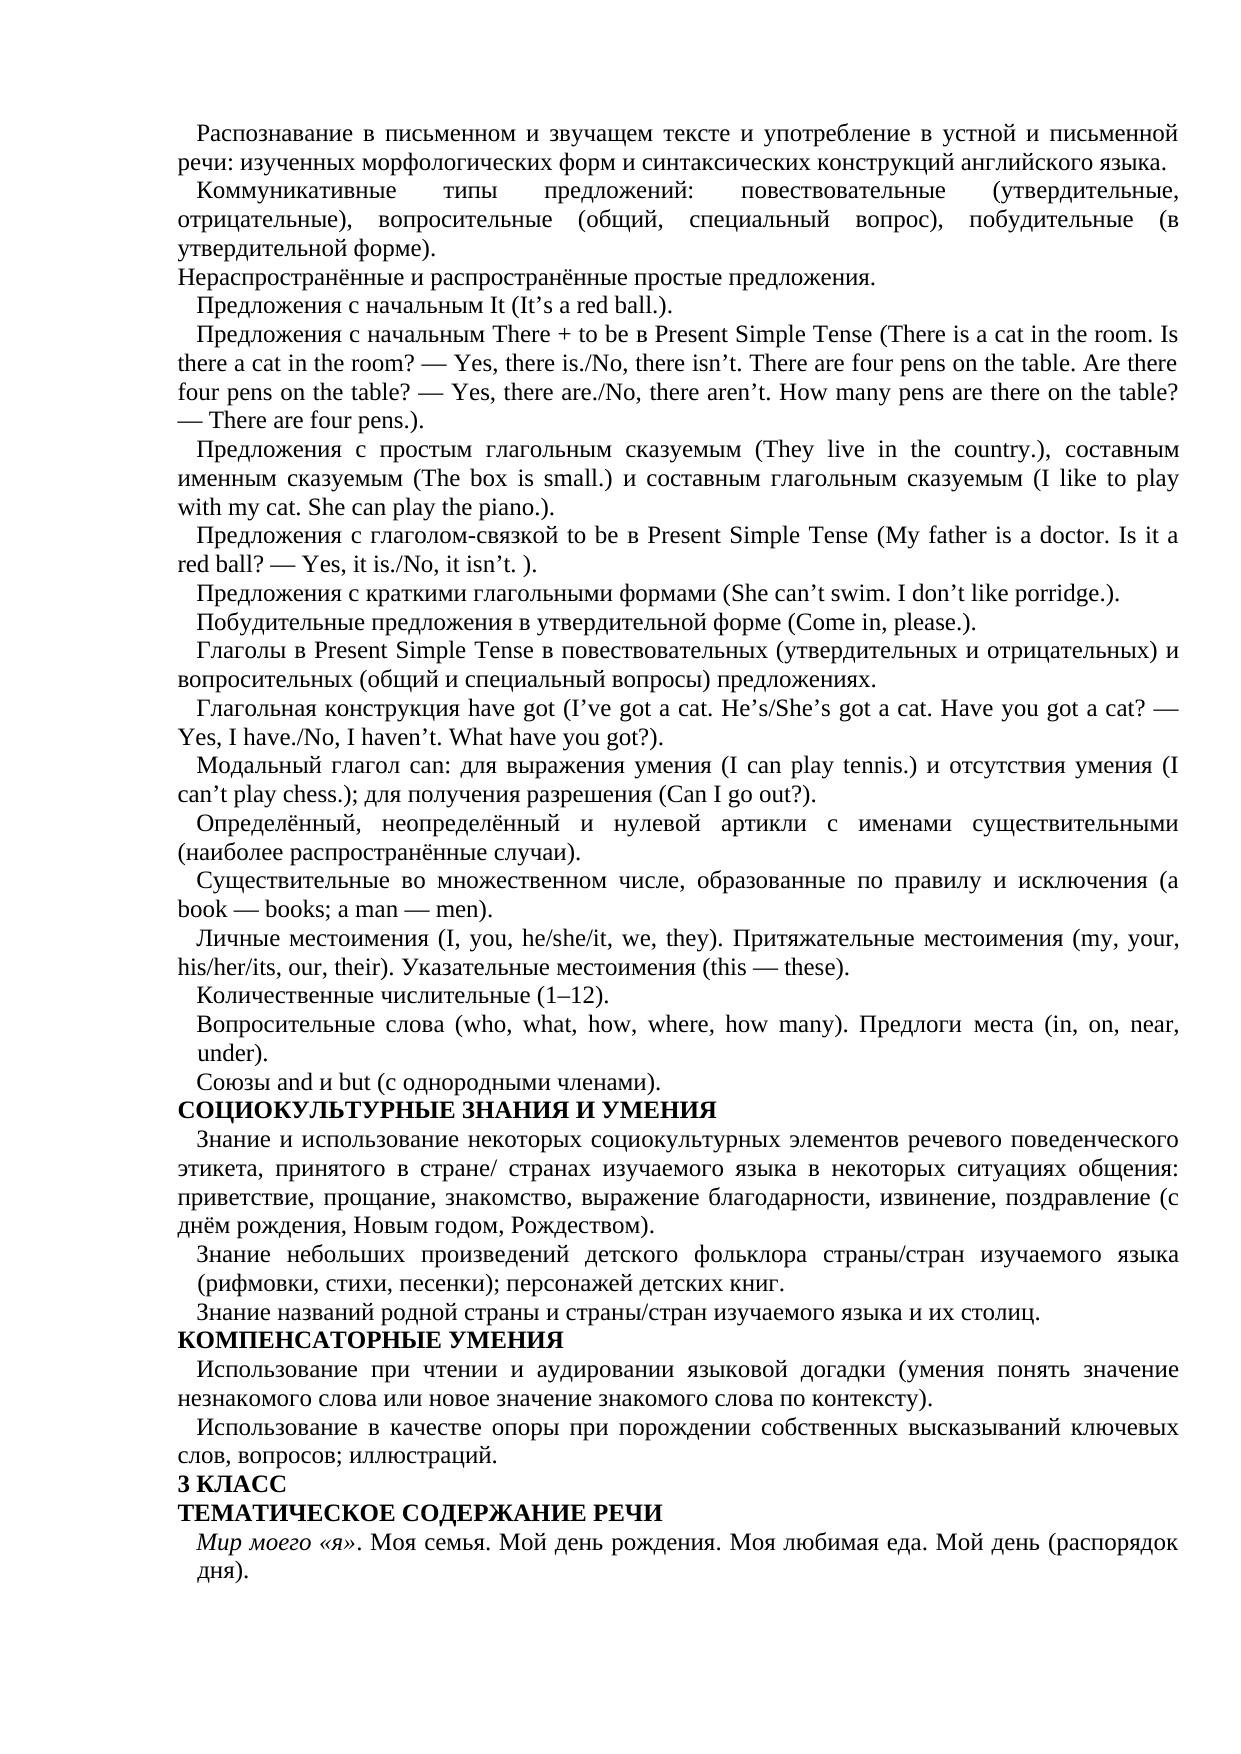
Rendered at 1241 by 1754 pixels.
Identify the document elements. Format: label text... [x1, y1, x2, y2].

text Личные местоимения (I, you, he/she/it, we, they). Притяжательные местоимения (my, your, his/her/its, our, their). Указательные местоимения (this — these). [177, 923, 1180, 981]
text Использование при чтении и аудировании языковой догадки (умения понять значение незнакомого слова или новое значение знакомого слова по контексту). [177, 1354, 1180, 1412]
text Побудительные предложения в утвердительной форме (Come in, please.). [196, 607, 1180, 636]
text Знание и использование некоторых социокультурных элементов речевого поведенческого этикета, принятого в стране/ странах изучаемого языка в некоторых ситуациях общения: приветствие, прощание, знакомство, выражение благодарности, извинение, поздравление (с днём рождения, Новым годом, Рождеством). [177, 1124, 1180, 1239]
text Предложения с краткими глагольными формами (She can’t swim. I don’t like porridge.). [196, 578, 1180, 607]
text Количественные числительные (1–12). [196, 981, 1180, 1009]
text Существительные во множественном числе, образованные по правилу и исключения (a book — books; a man — men). [177, 866, 1180, 923]
text Предложения с простым глагольным сказуемым (They live in the country.), составным именным сказуемым (The box is small.) и составным глагольным сказуемым (I like to play with my cat. She can play the piano.). [177, 434, 1180, 521]
text Определённый, неопределённый и нулевой артикли c именами существительными (наиболее распространённые случаи). [177, 808, 1180, 866]
text 3 КЛАСС [177, 1469, 1181, 1498]
text Предложения с глаголом-связкой to be в Present Simple Tense (My father is a doctor. Is it a red ball? — Yes, it is./No, it isn’t. ). [177, 521, 1180, 578]
text Глагольная конструкция have got (I’ve got a cat. He’s/She’s got a cat. Have you got a cat? — Yes, I have./No, I haven’t. What have you got?). [177, 693, 1180, 751]
text Использование в качестве опоры при порождении собственных высказываний ключевых слов, вопросов; иллюстраций. [177, 1412, 1180, 1469]
text Знание названий родной страны и страны/стран изучаемого языка и их столиц. [196, 1297, 1180, 1326]
text Предложения с начальным It (It’s a red ball.). [196, 291, 1180, 319]
text Нераспространённые и распространённые простые предложения. [177, 262, 1180, 291]
text Предложения с начальным There + to be в Present Simple Tense (There is a cat in the room. Is there a cat in the room? — Yes, there is./No, there isn’t. There are four pens on the table. Are there four pens on the table? — Yes, there are./No, there aren’t. How many pens are there on the table? — There are four pens.). [177, 319, 1180, 434]
text Знание небольших произведений детского фольклора страны/стран изучаемого языка (рифмовки, стихи, песенки); персонажей детских книг. [196, 1239, 1180, 1297]
text Модальный глагол can: для выражения умения (I can play tennis.) и отсутствия умения (I can’t play chess.); для получения разрешения (Can I go out?). [177, 751, 1180, 808]
text Вопросительные слова (who, what, how, where, how many). Предлоги места (in, on, near, under). [196, 1009, 1180, 1067]
text Глаголы в Present Simple Tense в повествовательных (утвердительных и отрицательных) и вопросительных (общий и специальный вопросы) предложениях. [177, 636, 1180, 693]
text Коммуникативные типы предложений: повествовательные (утвердительные, отрицательные), вопросительные (общий, специальный вопрос), побудительные (в утвердительной форме). [177, 176, 1180, 262]
text Союзы and и but (c однородными членами). [196, 1067, 1180, 1096]
text ТЕМАТИЧЕСКОЕ СОДЕРЖАНИЕ РЕЧИ [177, 1498, 1181, 1527]
text КОМПЕНСАТОРНЫЕ УМЕНИЯ [177, 1326, 1181, 1354]
text Мир моего «я». Моя семья. Мой день рождения. Моя любимая еда. Мой день (распорядок дня). [196, 1527, 1180, 1584]
text СОЦИОКУЛЬТУРНЫЕ ЗНАНИЯ И УМЕНИЯ [177, 1096, 1181, 1124]
text Распознавание в письменном и звучащем тексте и употребление в устной и письменной речи: изученных морфологических форм и синтаксических конструкций английского языка. [177, 118, 1180, 176]
